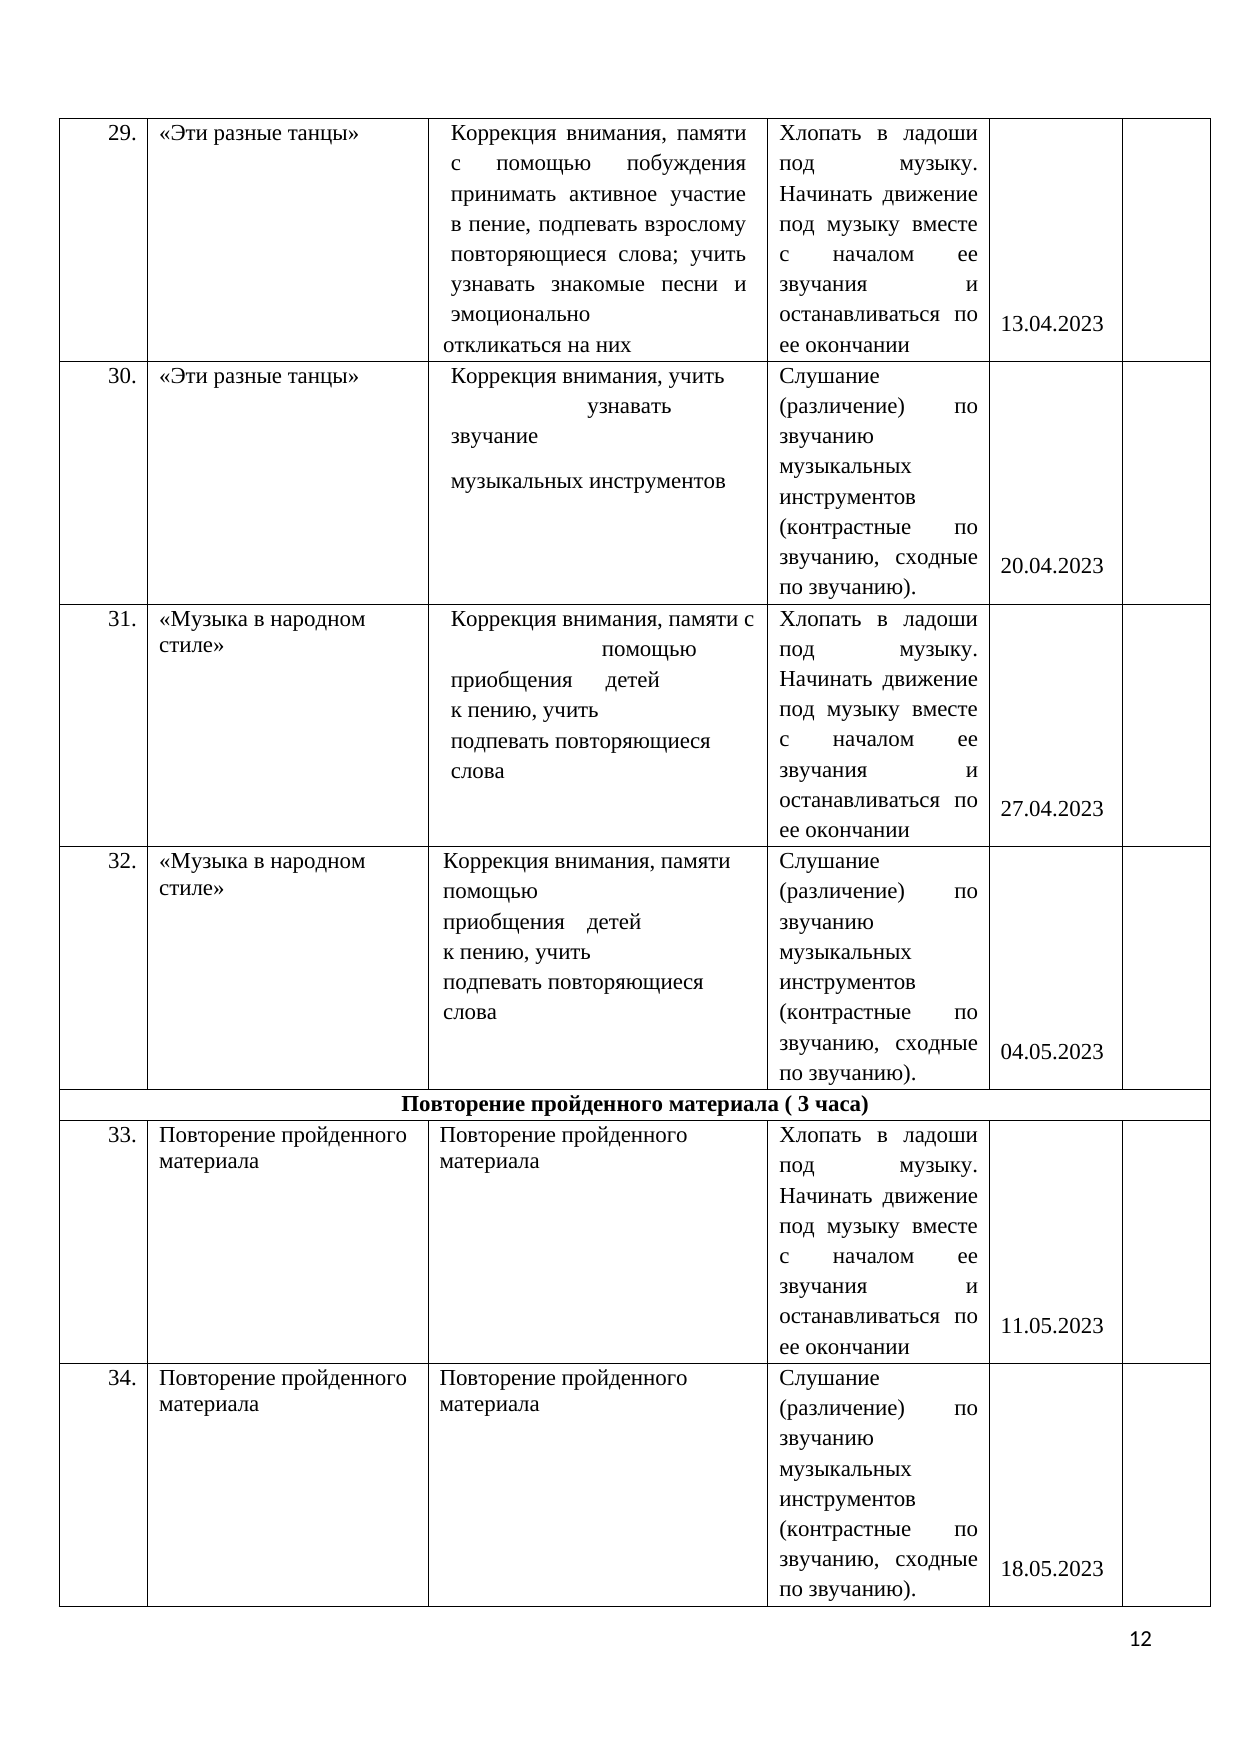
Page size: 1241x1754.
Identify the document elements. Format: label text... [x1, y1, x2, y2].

table_cell Повторение пройденного материала [148, 1121, 428, 1363]
table_cell 11.05.2023 [990, 1121, 1122, 1363]
table_cell [60, 847, 147, 1089]
table_cell Повторение пройденного материала ( 3 часа) [60, 1090, 1210, 1120]
table_cell Хлопать в ладоши под музыку. Начинать движение под музыку вместе с началом ее звучания и останавливаться по ее окончании [768, 1121, 989, 1363]
table_cell 13.04.2023 [990, 119, 1122, 361]
table_cell [1123, 1364, 1210, 1606]
table_cell Слушание (различение) по звучанию музыкальных инструментов (контрастные по звучанию, сходные по звучанию). [768, 847, 989, 1089]
table_cell [1123, 119, 1210, 361]
table_cell [1123, 605, 1210, 846]
table_cell Коррекция внимания, памяти с помощью приобщения детей к пению, учить подпевать повторяющиеся слова [429, 605, 767, 846]
table_cell 04.05.2023 [990, 847, 1122, 1089]
table_cell Повторение пройденного материала [429, 1121, 767, 1363]
table_cell [60, 1364, 147, 1606]
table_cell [429, 1364, 767, 1606]
table_cell [60, 605, 147, 846]
table_cell [1123, 1121, 1210, 1363]
table_cell Коррекция внимания, памяти помощью приобщения детей к пению, учить подпевать повторяющиеся слова [429, 847, 767, 1089]
table_cell Слушание (различение) по звучанию музыкальных инструментов (контрастные по звучанию, сходные по звучанию). [768, 1364, 989, 1606]
table_cell [60, 1121, 147, 1363]
table_cell [60, 362, 147, 603]
table_cell [1123, 847, 1210, 1089]
table_cell 27.04.2023 [990, 605, 1122, 846]
table_cell Хлопать в ладоши под музыку. Начинать движение под музыку вместе с началом ее звучания и останавливаться по ее окончании [768, 605, 989, 846]
table_cell «Музыка в народном стиле» [148, 847, 428, 1089]
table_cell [148, 1364, 428, 1606]
table_cell Хлопать в ладоши под музыку. Начинать движение под музыку вместе с началом ее звучания и останавливаться по ее окончании [768, 119, 989, 361]
table_cell Слушание (различение) по звучанию музыкальных инструментов (контрастные по звучанию, сходные по звучанию). [768, 362, 989, 603]
table_cell «Эти разные танцы» [148, 119, 428, 361]
table_cell [60, 119, 147, 361]
table_cell Коррекция внимания, учить узнавать звучание музыкальных инструментов [429, 362, 767, 603]
table_cell «Музыка в народном стиле» [148, 605, 428, 846]
table_cell 20.04.2023 [990, 362, 1122, 603]
table_cell «Эти разные танцы» [148, 362, 428, 603]
table_cell 18.05.2023 [990, 1364, 1122, 1606]
table_cell Коррекция внимания, памяти с помощью побуждения принимать активное участие в пение, подпевать взрослому повторяющиеся слова; учить узнавать знакомые песни и эмоционально откликаться на них [429, 119, 767, 361]
table_cell [1123, 362, 1210, 603]
